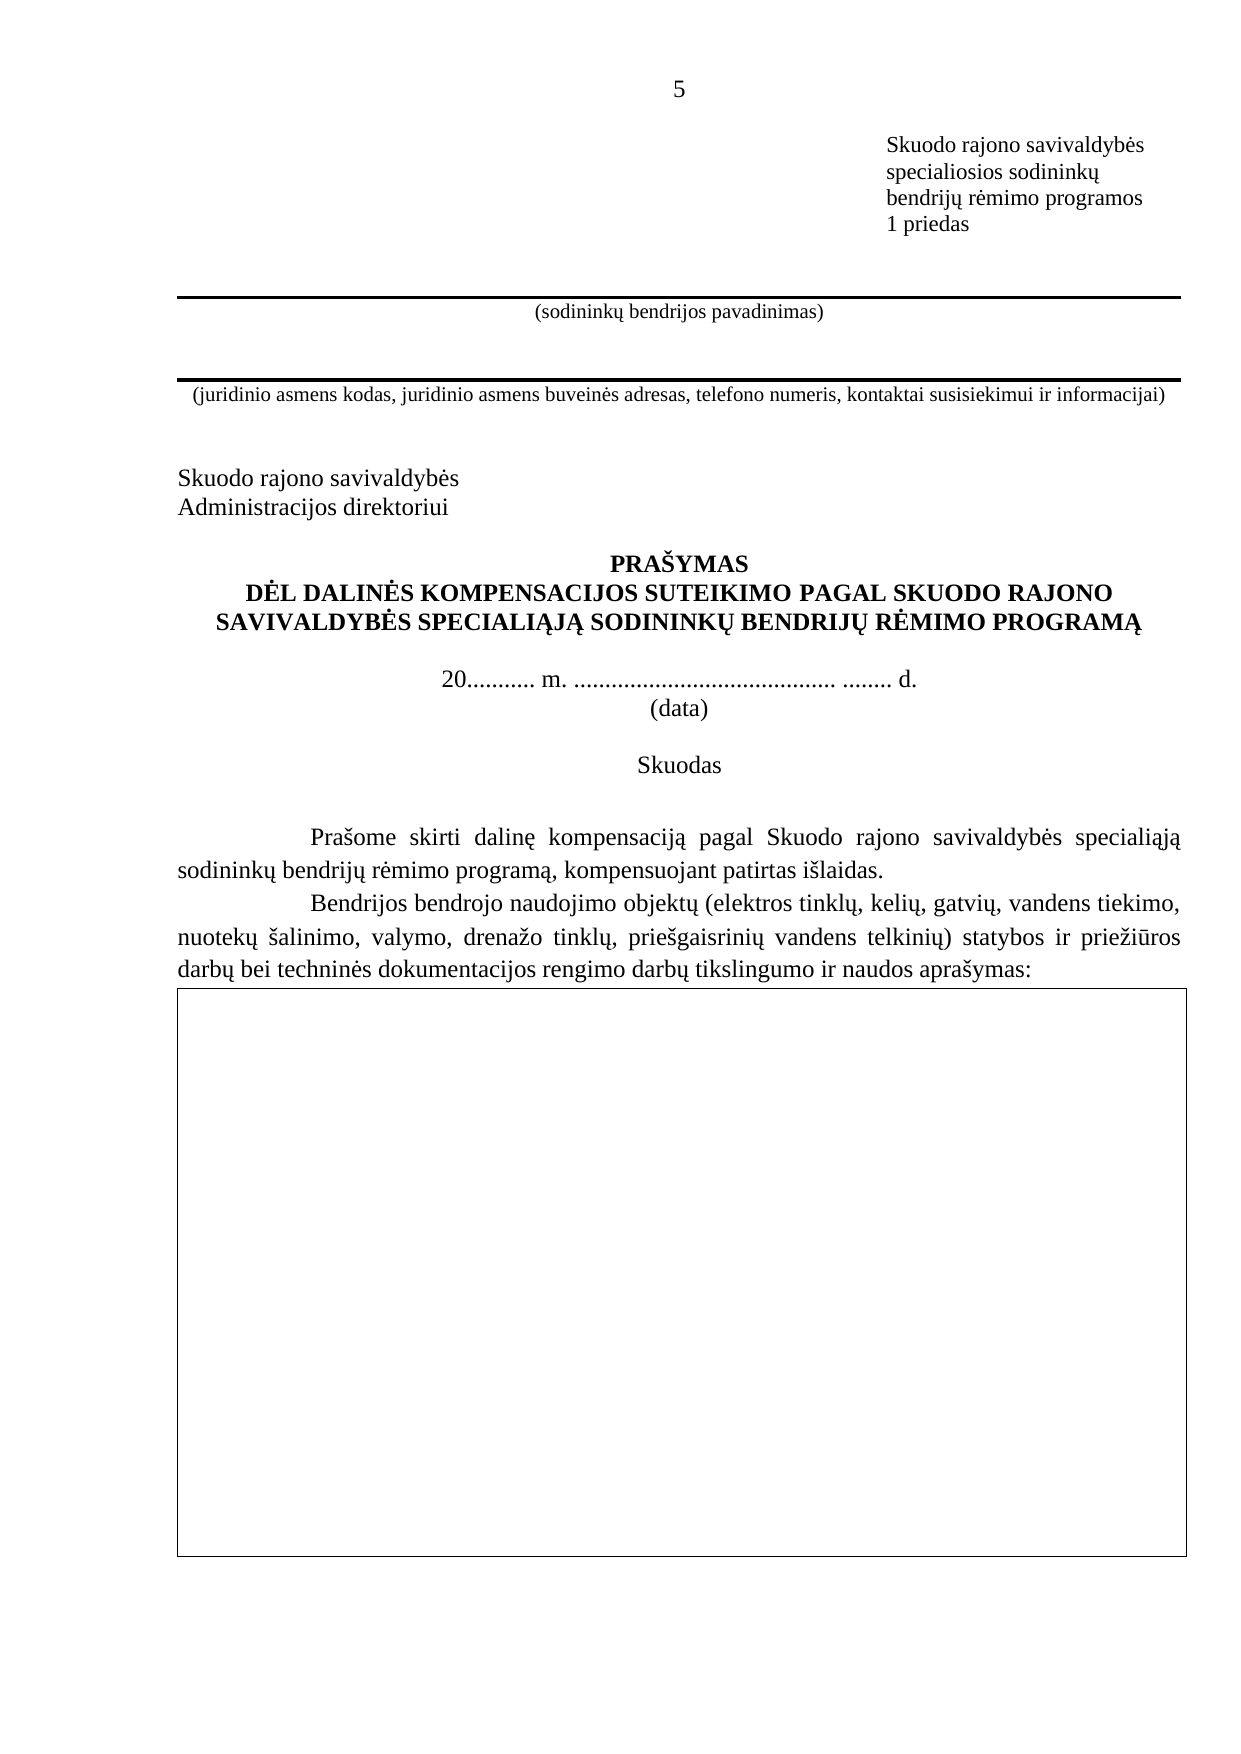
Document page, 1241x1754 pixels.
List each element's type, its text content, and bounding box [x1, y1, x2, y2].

table_header [178, 989, 1186, 1556]
text Administracijos direktoriui [177, 492, 1181, 521]
text specialiosios sodininkų bendrijų rėmimo programos 1 priedas [886, 158, 1181, 237]
text (juridinio asmens kodas, juridinio asmens buveinės adresas, telefono numeris, kontaktai susisiekimui ir informacijai) [177, 382, 1181, 406]
text (sodininkų bendrijos pavadinimas) [177, 299, 1181, 323]
text Prašome skirti dalinę kompensaciją pagal Skuodo rajono savivaldybės specialiąją sodininkų bendrijų rėmimo programą, kompensuojant patirtas išlaidas. [177, 822, 1181, 884]
text Skuodo rajono savivaldybės [177, 131, 1181, 158]
text Skuodas [177, 751, 1181, 779]
text (data) [177, 693, 1181, 722]
text 20........... m. .......................................... ........ d. [177, 664, 1181, 693]
text Bendrijos bendrojo naudojimo objektų (elektros tinklų, kelių, gatvių, vandens tiekimo, nuotekų šalinimo, valymo, drenažo tinklų, priešgaisrinių vandens telkinių) statybos ir priežiūros darbų bei techninės dokumentacijos rengimo darbų tikslingumo ir naudos aprašymas: [177, 888, 1181, 983]
text DĖL DALINĖS KOMPENSACIJOS SUTEIKIMO PAGAL SKUODO RAJONO SAVIVALDYBĖS SPECIALIĄJĄ SODININKŲ BENDRIJŲ RĖMIMO PROGRAMĄ [177, 578, 1181, 636]
text Skuodo rajono savivaldybės [177, 463, 1181, 492]
text PRAŠYMAS [177, 549, 1181, 578]
